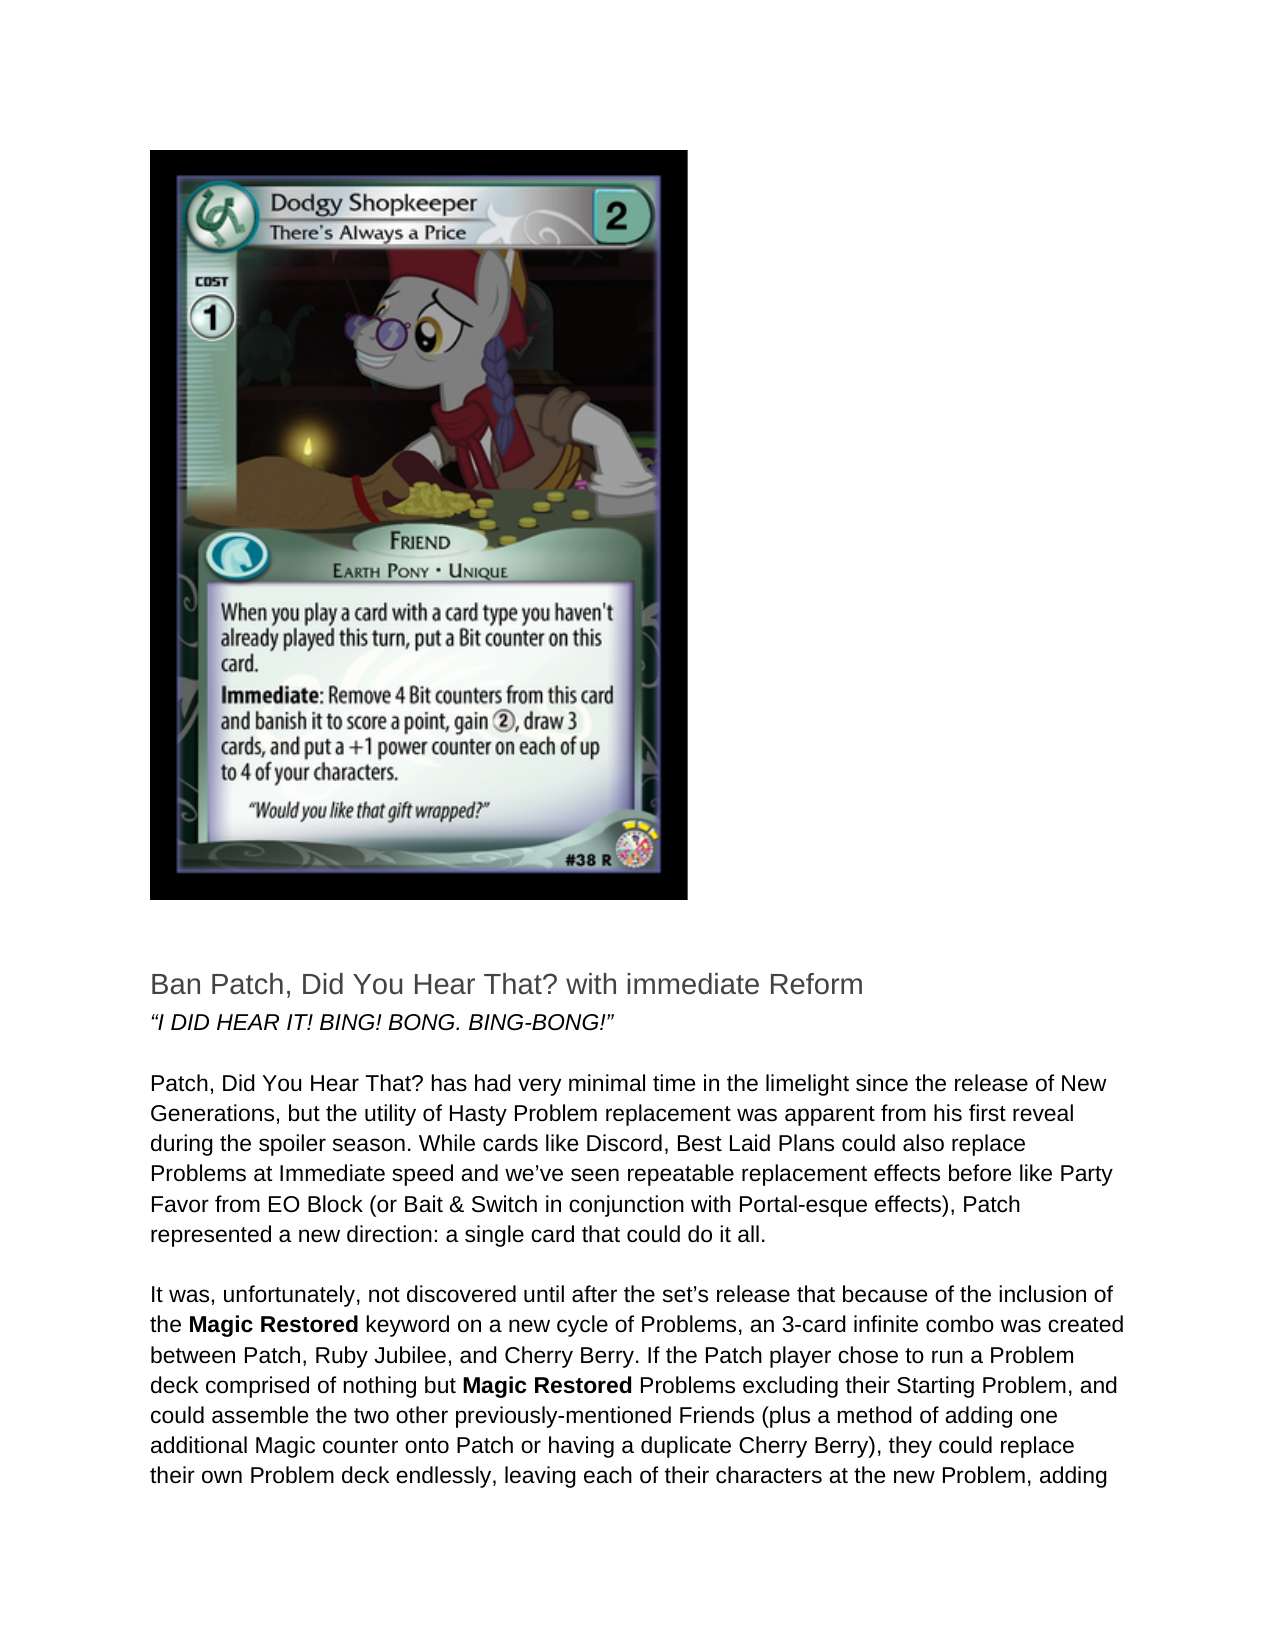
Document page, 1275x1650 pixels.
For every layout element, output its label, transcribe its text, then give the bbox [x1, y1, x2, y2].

subtitle Ban Patch, Did You Hear That? with immediate Reform [150, 967, 1125, 1001]
text “I DID HEAR IT! BING! BONG. BING-BONG!” [150, 1009, 1125, 1036]
picture [150, 150, 688, 900]
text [150, 1070, 1125, 1489]
